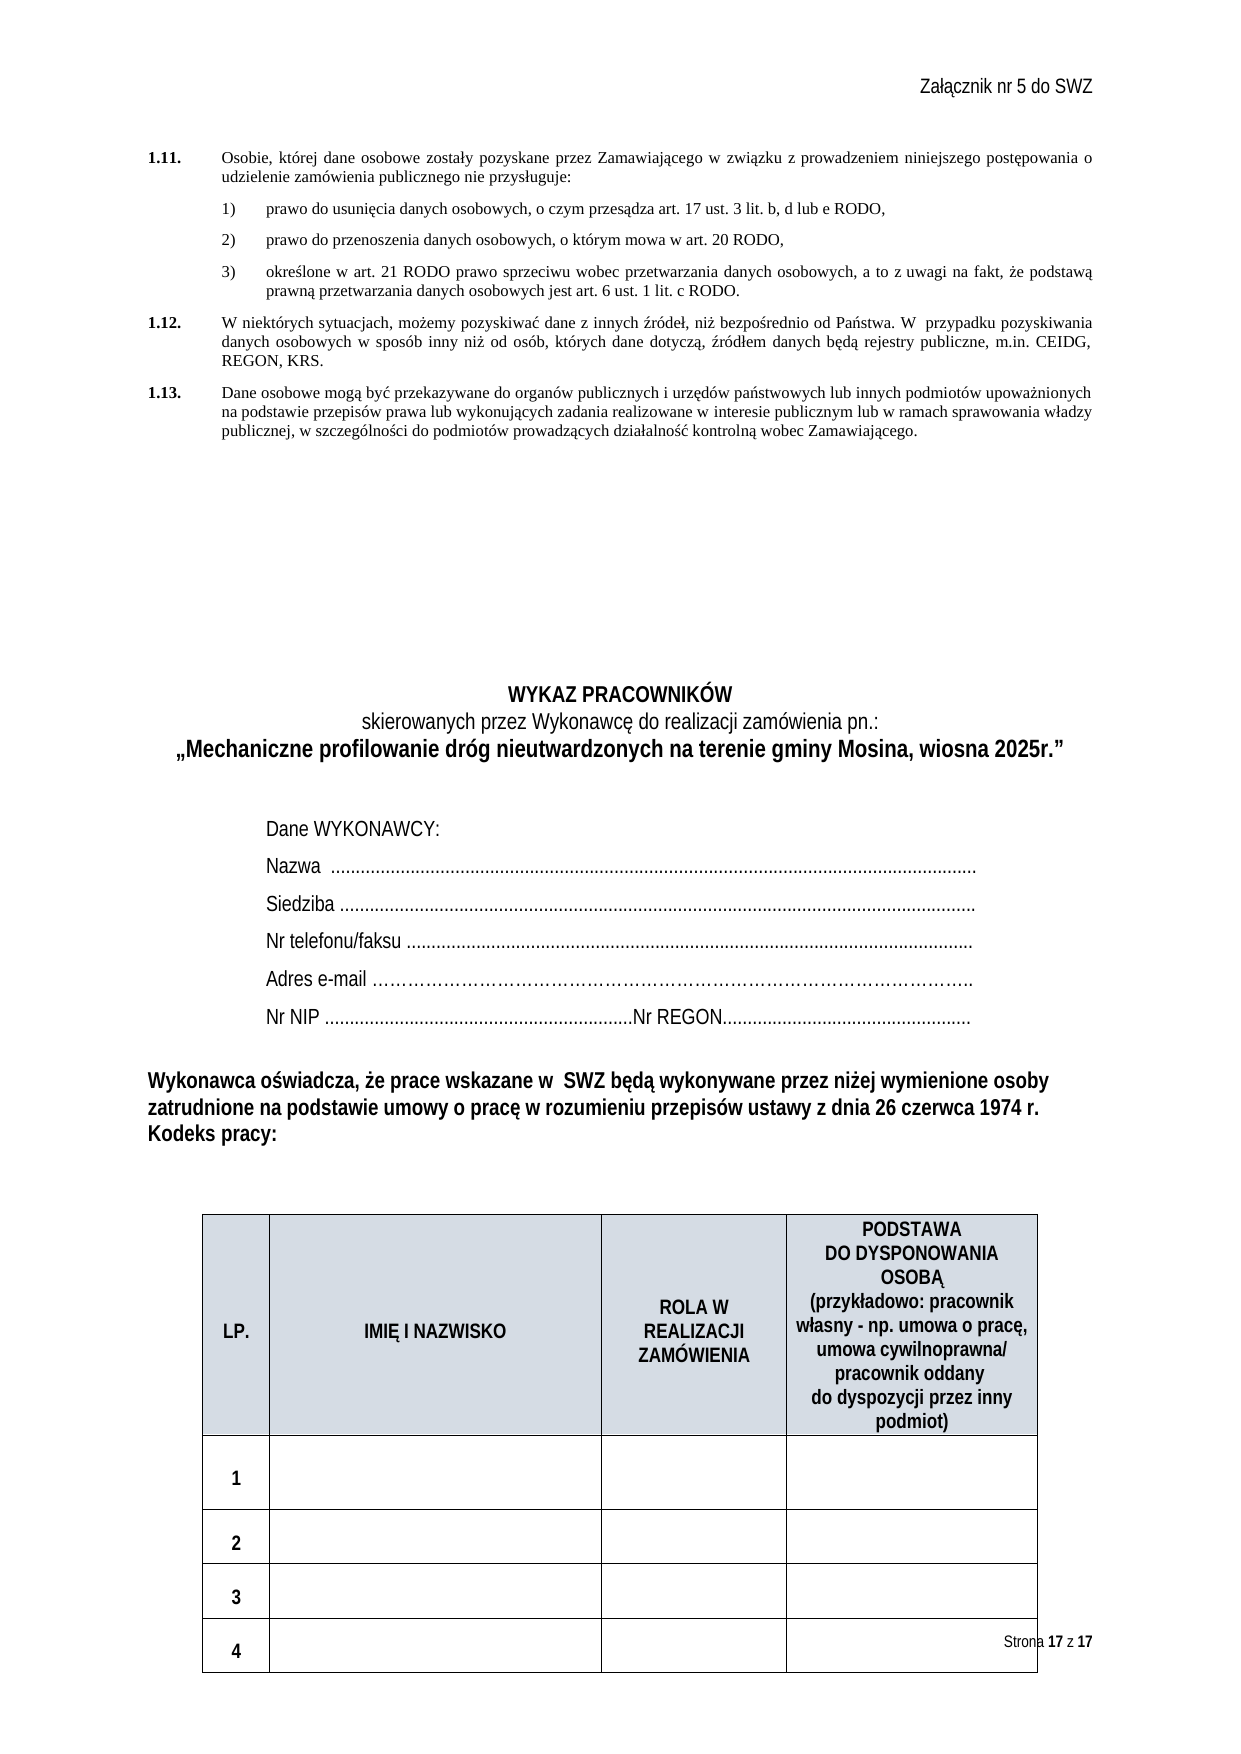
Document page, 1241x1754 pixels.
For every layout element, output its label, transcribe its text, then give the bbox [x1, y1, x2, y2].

table_cell [787, 1436, 1037, 1508]
list określone w art. 21 RODO prawo sprzeciwu wobec przetwarzania danych osobowych, a to z uwagi na fakt, że podstawą prawną przetwarzania danych osobowych jest art. 6 ust. 1 lit. c RODO. [221, 262, 1093, 300]
text 1.12. W niektórych sytuacjach, możemy pozyskiwać dane z innych źródeł, niż bezpośrednio od Państwa. W przypadku pozyskiwania danych osobowych w sposób inny niż od osób, których dane dotyczą, źródłem danych będą rejestry publiczne, m.in. CEIDG, REGON, KRS. [148, 313, 1093, 370]
list prawo do usunięcia danych osobowych, o czym przesądza art. 17 ust. 3 lit. b, d lub e RODO, [221, 198, 1093, 218]
table_cell [602, 1510, 786, 1563]
table_header IMIĘ I NAZWISKO [270, 1215, 601, 1434]
list prawo do przenoszenia danych osobowych, o którym mowa w art. 20 RODO, [221, 230, 1093, 249]
table_header LP. [203, 1215, 269, 1434]
table_header PODSTAWA DO DYSPONOWANIA OSOBĄ (przykładowo: pracownik własny - np. umowa o pracę, umowa cywilnoprawna/ pracownik oddany do dyspozycji przez inny podmiot) [787, 1215, 1037, 1434]
text Adres e-mail ……………………………………………………………………………………….. [266, 966, 1093, 991]
text Nr telefonu/faksu .................................................................................................................. [266, 928, 1093, 953]
text „Mechaniczne profilowanie dróg nieutwardzonych na terenie gminy Mosina, wiosna 2025r.” [148, 734, 1093, 763]
table_cell 3 [203, 1564, 269, 1617]
table_cell [270, 1436, 601, 1508]
text 1.11. Osobie, której dane osobowe zostały pozyskane przez Zamawiającego w związku z prowadzeniem niniejszego postępowania o udzielenie zamówienia publicznego nie przysługuje: [148, 148, 1093, 186]
text Siedziba ................................................................................................................................ [266, 891, 1093, 916]
text Nazwa .................................................................................................................................. [266, 853, 1093, 878]
table_cell 1 [203, 1436, 269, 1508]
table_header ROLA W REALIZACJI ZAMÓWIENIA [602, 1215, 786, 1434]
text skierowanych przez Wykonawcę do realizacji zamówienia pn.: [148, 708, 1093, 734]
text Dane WYKONAWCY: [266, 816, 1093, 841]
table_cell [602, 1564, 786, 1617]
table_cell [787, 1510, 1037, 1563]
text WYKAZ PRACOWNIKÓW [148, 681, 1093, 708]
text 1.13. Dane osobowe mogą być przekazywane do organów publicznych i urzędów państwowych lub innych podmiotów upoważnionych na podstawie przepisów prawa lub wykonujących zadania realizowane w interesie publicznym lub w ramach sprawowania władzy publicznej, w szczególności do podmiotów prowadzących działalność kontrolną wobec Zamawiającego. [148, 383, 1093, 440]
table_cell [270, 1510, 601, 1563]
table_cell [602, 1619, 786, 1672]
text Wykonawca oświadcza, że prace wskazane w SWZ będą wykonywane przez niżej wymienione osoby zatrudnione na podstawie umowy o pracę w rozumieniu przepisów ustawy z dnia 26 czerwca 1974 r. Kodeks pracy: [148, 1067, 1093, 1147]
table_cell 2 [203, 1510, 269, 1563]
table_cell [270, 1564, 601, 1617]
table_cell [787, 1619, 1037, 1672]
table_cell [602, 1436, 786, 1508]
table_cell [787, 1564, 1037, 1617]
text Nr NIP ..............................................................Nr REGON.................................................. [266, 1003, 1093, 1029]
table_cell 4 [203, 1619, 269, 1672]
table_cell [270, 1619, 601, 1672]
